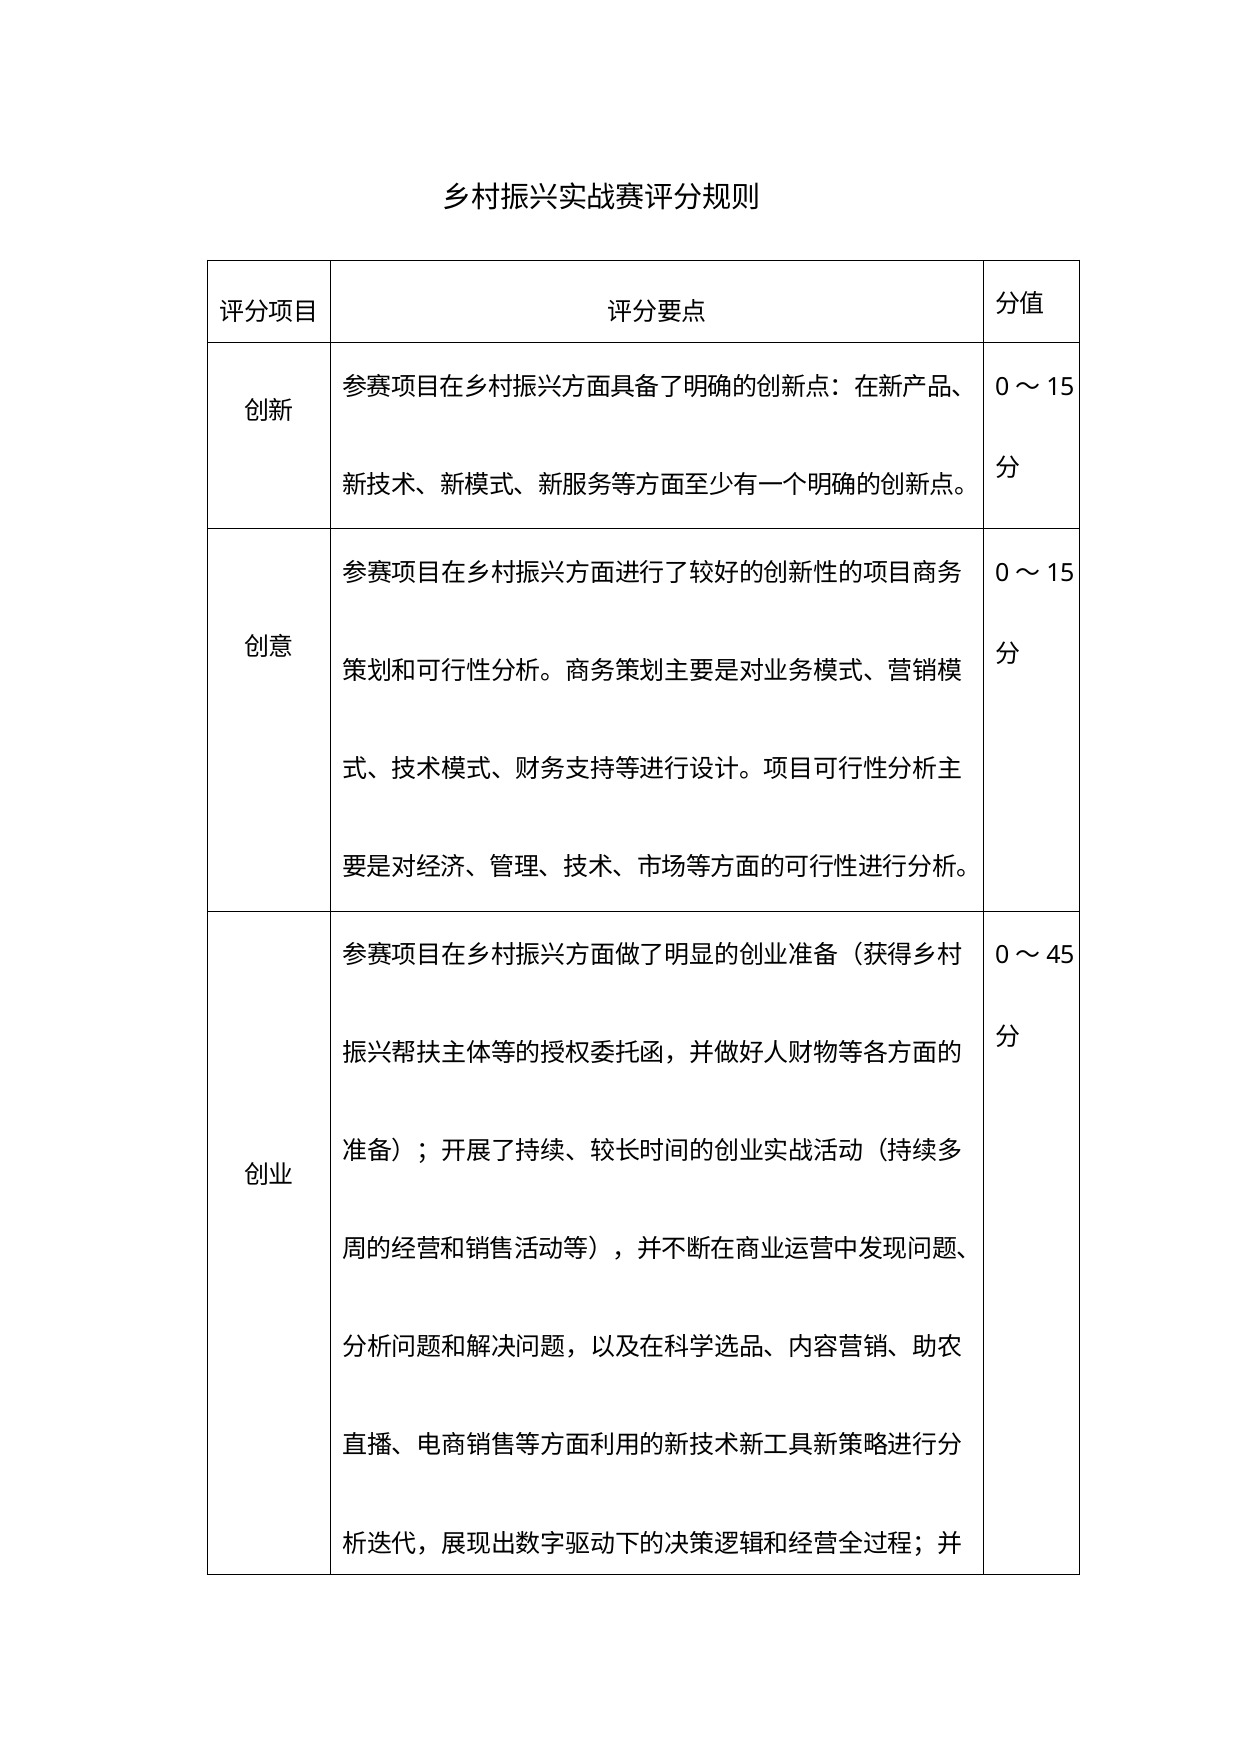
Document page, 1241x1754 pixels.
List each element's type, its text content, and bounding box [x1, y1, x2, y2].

table_cell 创新 [208, 343, 330, 528]
table_header 评分项目 [208, 261, 330, 342]
table_cell 0 ～ 15 分 [984, 343, 1079, 528]
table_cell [331, 912, 983, 1574]
text 乡村振兴实战赛评分规则 [442, 162, 1053, 227]
table_cell 0 ～ 45 分 [984, 912, 1079, 1574]
table_cell 参赛项目在乡村振兴方面进行了较好的创新性的项目商务策划和可行性分析。商务策划主要是对业务模式、营销模式、技术模式、财务支持等进行设计。项目可行性分析主要是对经济、管理、技术、市场等方面的可行性进行分析。 [331, 529, 983, 911]
table_cell 0 ～ 15 分 [984, 529, 1079, 911]
table_cell 参赛项目在乡村振兴方面具备了明确的创新点：在新产品、新技术、新模式、新服务等方面至少有一个明确的创新点。 [331, 343, 983, 528]
table_cell 创意 [208, 529, 330, 911]
table_header 分值 [984, 261, 1079, 342]
table_header 评分要点 [331, 261, 983, 342]
table_cell 创业 [208, 912, 330, 1574]
